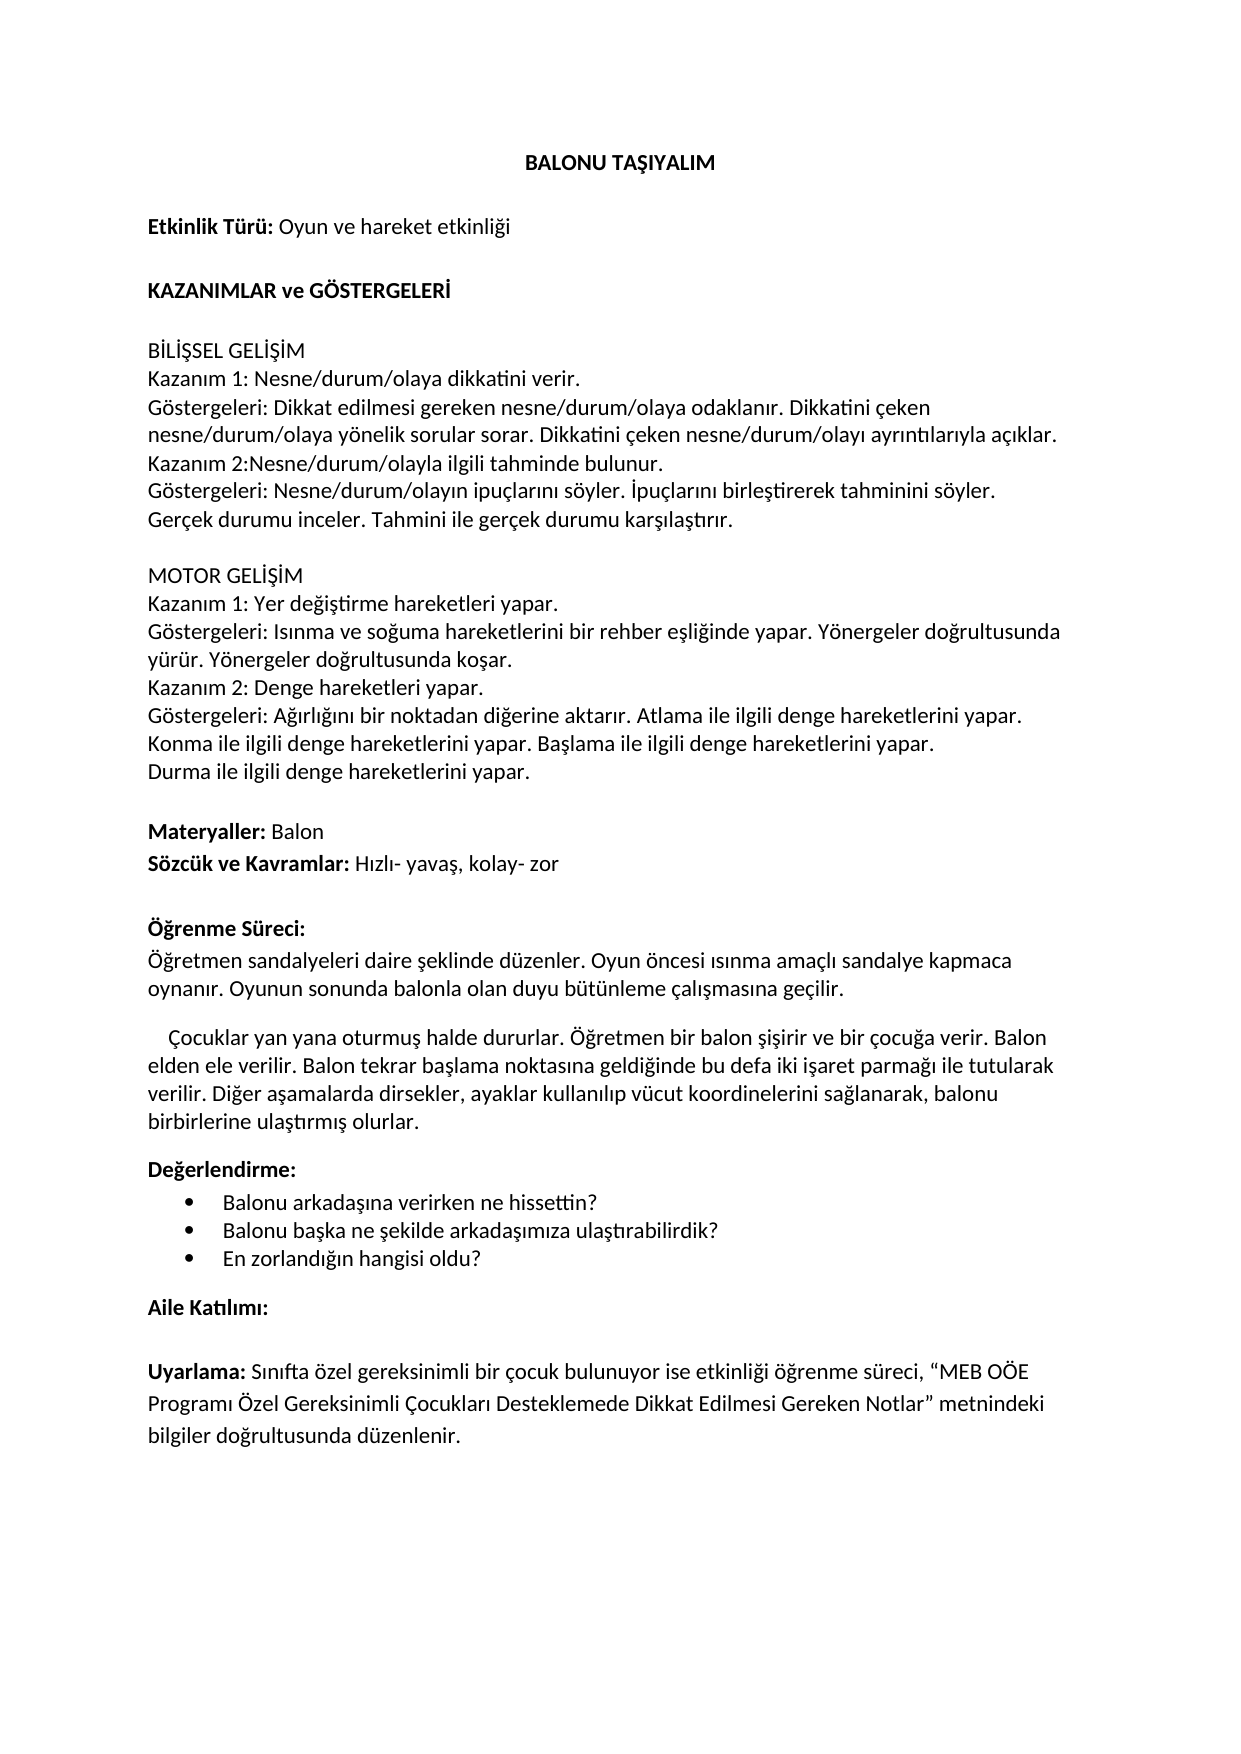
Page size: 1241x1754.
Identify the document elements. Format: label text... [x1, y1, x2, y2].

text Kazanım 2:Nesne/durum/olayla ilgili tahminde bulunur. [148, 449, 1093, 477]
text Kazanım 2: Denge hareketleri yapar. [148, 673, 1093, 701]
text BALONU TAŞIYALIM [148, 148, 1093, 176]
text Materyaller: Balon [148, 817, 1093, 845]
text Kazanım 1: Yer değiştirme hareketleri yapar. [148, 589, 1093, 617]
text Sözcük ve Kavramlar: Hızlı- yavaş, kolay- zor [148, 849, 1093, 877]
text Göstergeleri: Nesne/durum/olayın ipuçlarını söyler. İpuçlarını birleştirerek tahminini söyler. [148, 477, 1093, 505]
text Göstergeleri: Dikkat edilmesi gereken nesne/durum/olaya odaklanır. Dikkatini çeken nesne/durum/olaya yönelik sorular sorar. Dikkatini çeken nesne/durum/olayı ayrıntılarıyla açıklar. [148, 393, 1093, 449]
text Aile Katılımı: [148, 1293, 1093, 1321]
text Uyarlama: Sınıfta özel gereksinimli bir çocuk bulunuyor ise etkinliği öğrenme süreci, “MEB OÖE Programı Özel Gereksinimli Çocukları Desteklemede Dikkat Edilmesi Gereken Notlar” metnindeki bilgiler doğrultusunda düzenlenir. [148, 1357, 1093, 1449]
text Konma ile ilgili denge hareketlerini yapar. Başlama ile ilgili denge hareketlerini yapar. [148, 729, 1093, 757]
list Balonu arkadaşına verirken ne hissettin? [185, 1188, 1093, 1216]
text BİLİŞSEL GELİŞİM [148, 337, 1093, 364]
text Etkinlik Türü: Oyun ve hareket etkinliği [148, 212, 1093, 240]
text Durma ile ilgili denge hareketlerini yapar. [148, 757, 1093, 785]
text Değerlendirme: [148, 1156, 1093, 1184]
text Öğretmen sandalyeleri daire şeklinde düzenler. Oyun öncesi ısınma amaçlı sandalye kapmaca oynanır. Oyunun sonunda balonla olan duyu bütünleme çalışmasına geçilir. [148, 946, 1093, 1002]
text Öğrenme Süreci: [148, 914, 1093, 942]
text KAZANIMLAR ve GÖSTERGELERİ [148, 276, 1093, 304]
text Kazanım 1: Nesne/durum/olaya dikkatini verir. [148, 364, 1093, 393]
text MOTOR GELİŞİM [148, 561, 1093, 589]
text Göstergeleri: Isınma ve soğuma hareketlerini bir rehber eşliğinde yapar. Yönergeler doğrultusunda yürür. Yönergeler doğrultusunda koşar. [148, 617, 1093, 673]
list Balonu başka ne şekilde arkadaşımıza ulaştırabilirdik? [185, 1216, 1093, 1244]
text Gerçek durumu inceler. Tahmini ile gerçek durumu karşılaştırır. [148, 505, 1093, 533]
text Çocuklar yan yana oturmuş halde dururlar. Öğretmen bir balon şişirir ve bir çocuğa verir. Balon elden ele verilir. Balon tekrar başlama noktasına geldiğinde bu defa iki işaret parmağı ile tutularak verilir. Diğer aşamalarda dirsekler, ayaklar kullanılıp vücut koordinelerini sağlanarak, balonu birbirlerine ulaştırmış olurlar. [148, 1023, 1093, 1135]
list En zorlandığın hangisi oldu? [185, 1244, 1093, 1272]
text Göstergeleri: Ağırlığını bir noktadan diğerine aktarır. Atlama ile ilgili denge hareketlerini yapar. [148, 701, 1093, 729]
